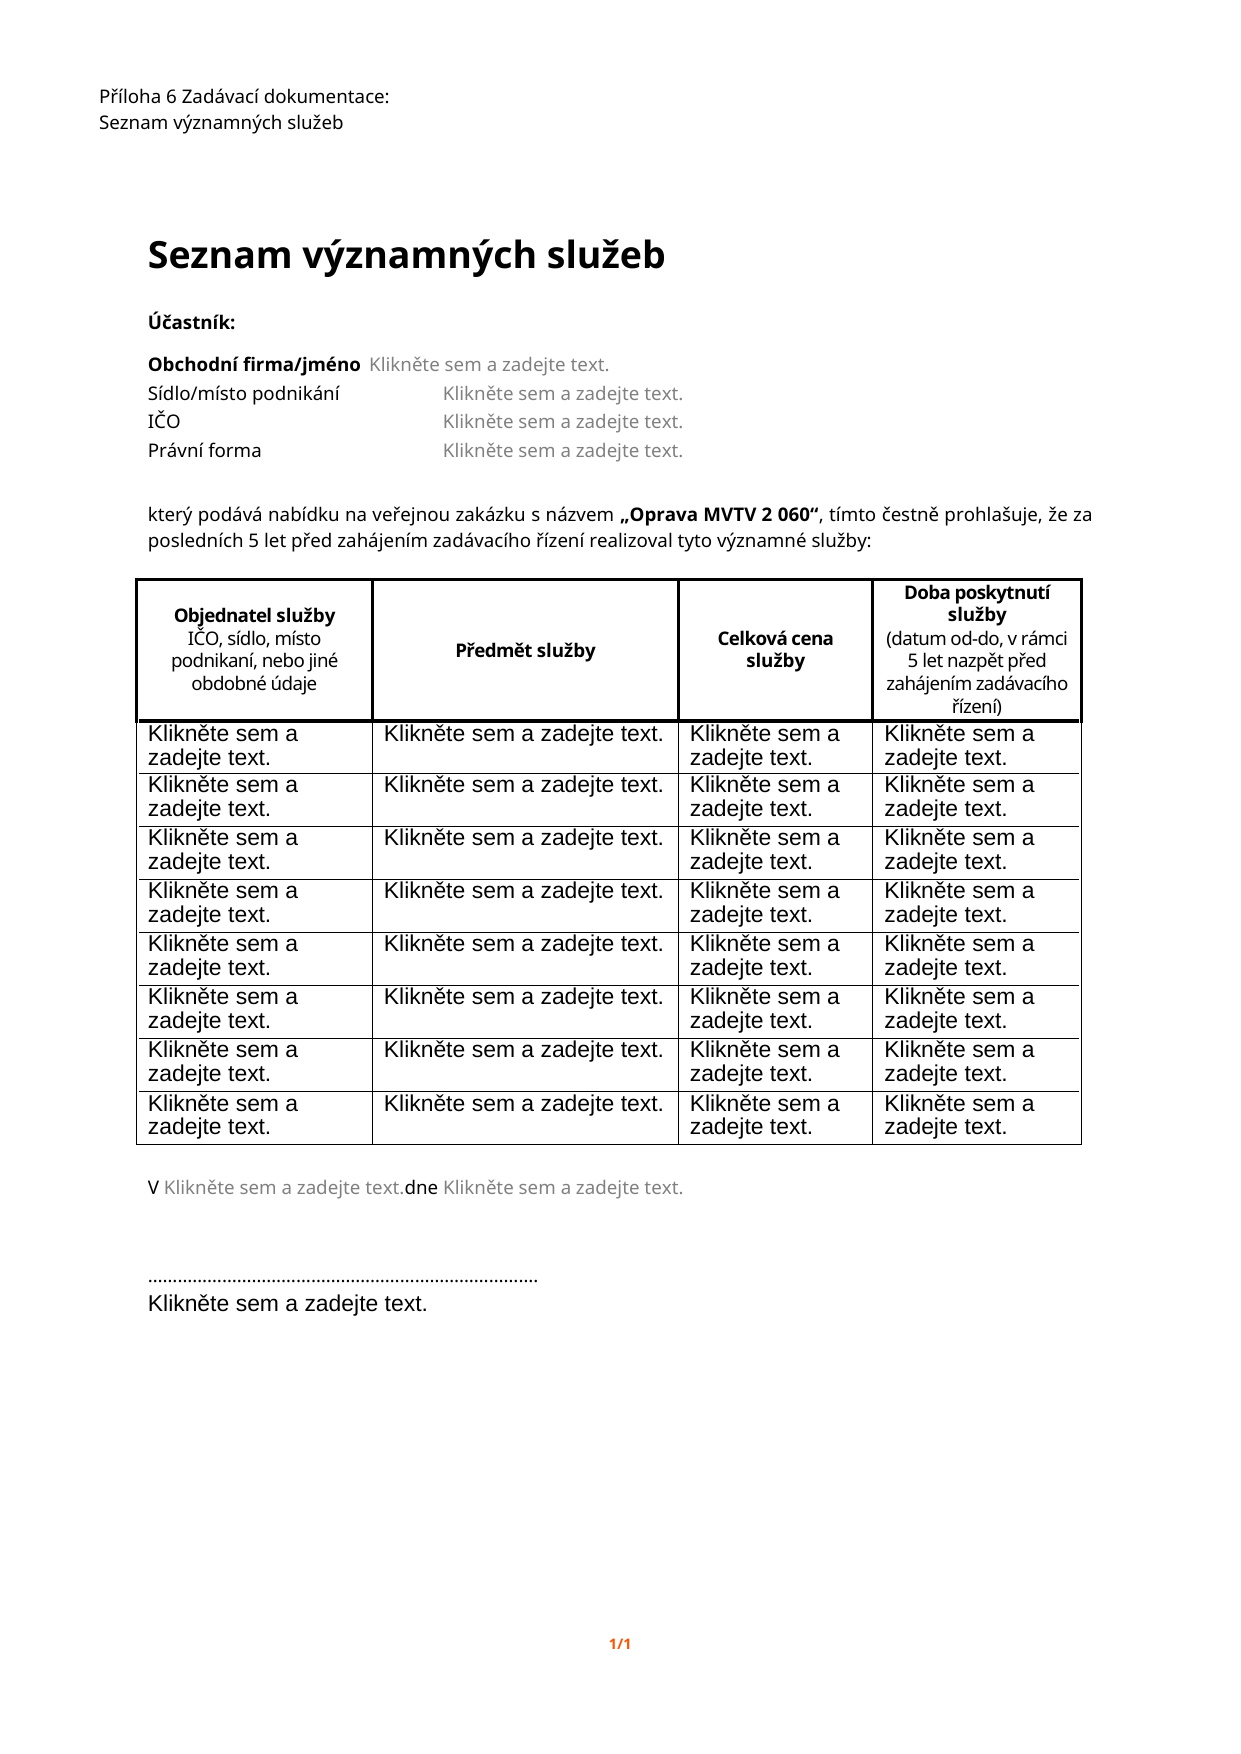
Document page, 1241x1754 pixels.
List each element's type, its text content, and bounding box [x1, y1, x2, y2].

text V dne [148, 1171, 1092, 1200]
table_header Doba poskytnutí služby (datum od-do, v rámci 5 let nazpět před zahájením zadávacího řízení) [874, 581, 1080, 719]
title Seznam významných služeb [148, 228, 1093, 279]
text Sídlo/místo podnikání [148, 377, 1093, 406]
table_header Celková cena služby [680, 581, 871, 719]
text Obchodní firma/jméno [148, 348, 1093, 377]
text ……………………………………………………………………. [148, 1258, 1092, 1287]
text IČO [148, 406, 1093, 435]
text který podává nabídku na veřejnou zakázku s názvem „Oprava MVTV 2 060“, tímto čestně prohlašuje, že za posledních 5 let před zahájením zadávacího řízení realizoval tyto významné služby: [148, 502, 1093, 553]
table_header Předmět služby [374, 581, 677, 719]
text Právní forma [148, 435, 1093, 464]
text Účastník: [148, 304, 1093, 335]
table_header Objednatel služby IČO, sídlo, místo podnikaní, nebo jiné obdobné údaje [138, 581, 371, 719]
